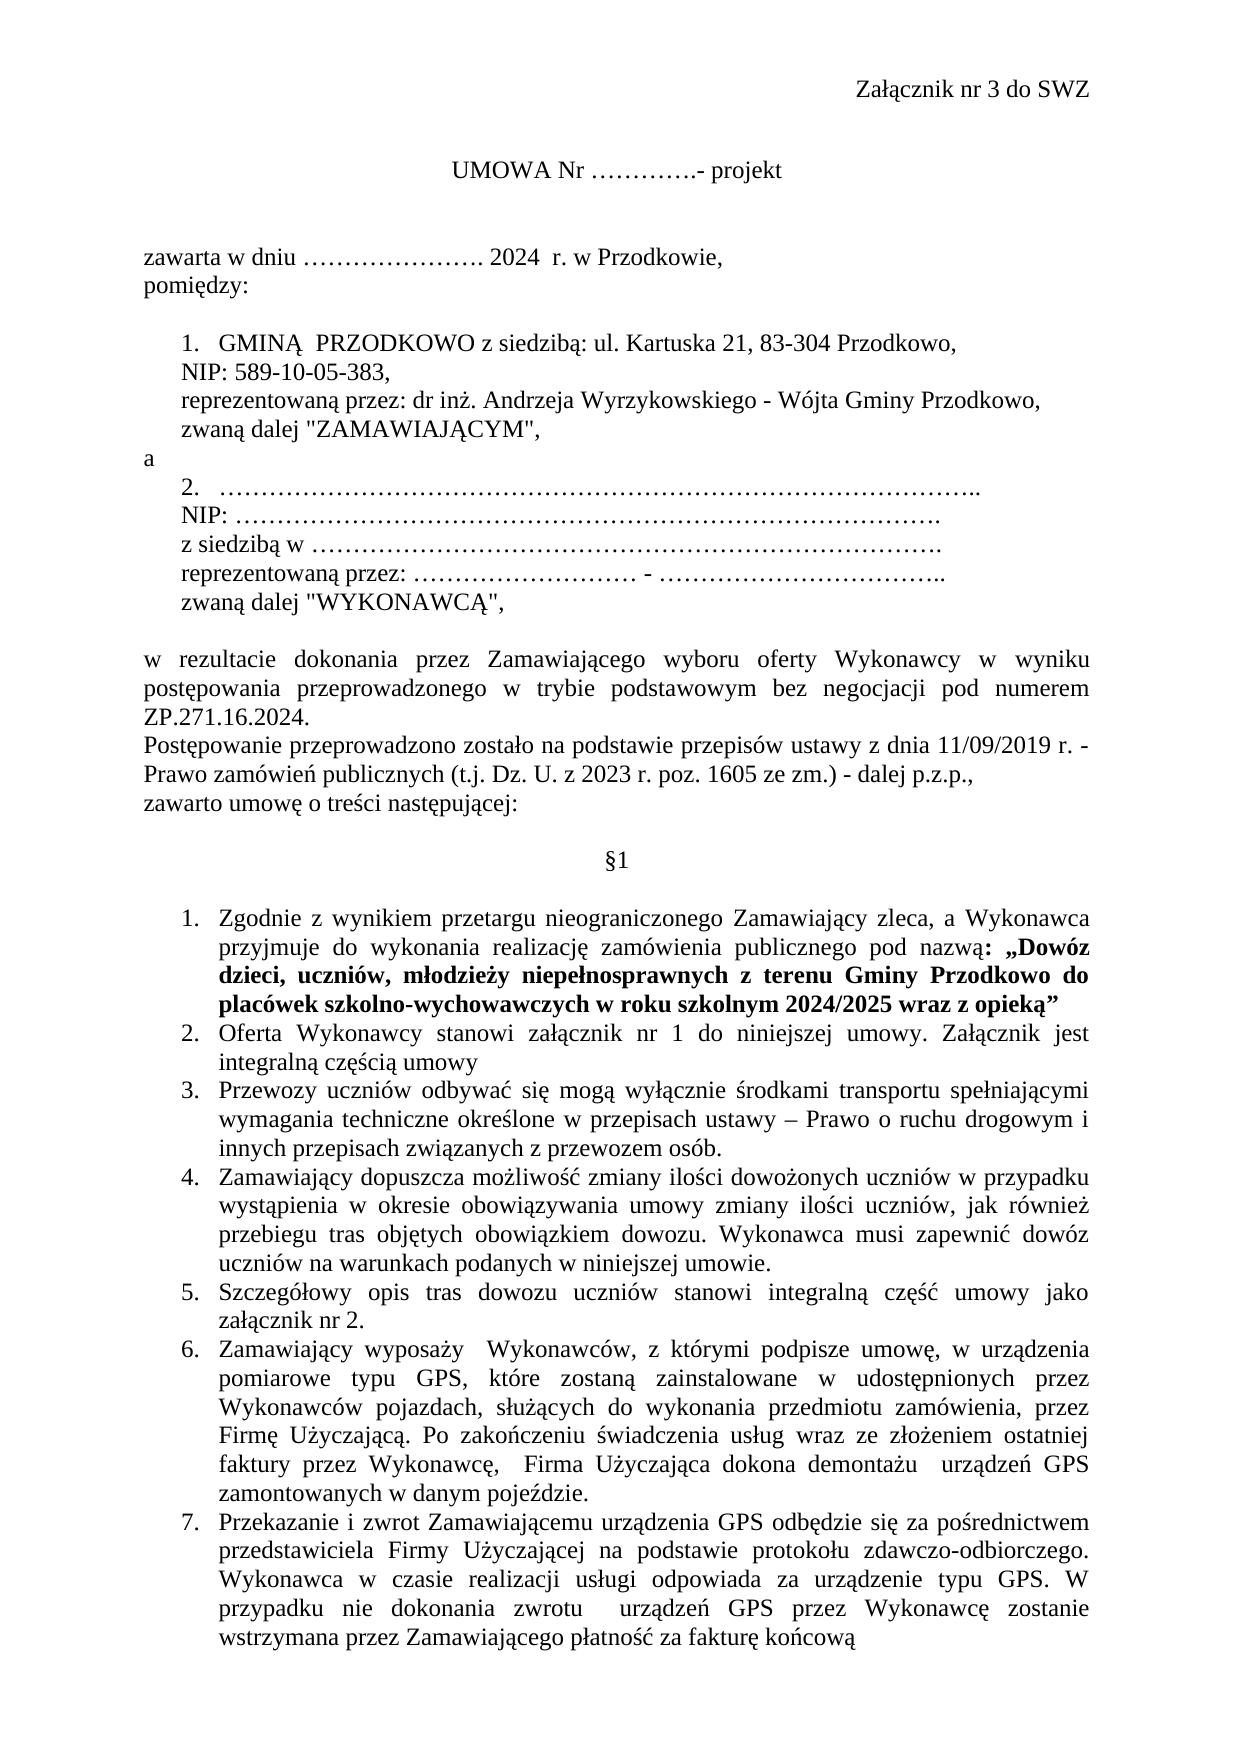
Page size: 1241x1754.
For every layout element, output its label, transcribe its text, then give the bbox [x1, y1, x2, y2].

text zawarta w dniu …………………. 2024 r. w Przodkowie, [143, 242, 1090, 270]
list Oferta Wykonawcy stanowi załącznik nr 1 do niniejszej umowy. Załącznik jest integralną częścią umowy [181, 1018, 1090, 1075]
text reprezentowaną przez: ……………………… - …………………………….. [143, 558, 1090, 587]
list Zamawiający dopuszcza możliwość zmiany ilości dowożonych uczniów w przypadku wystąpienia w okresie obowiązywania umowy zmiany ilości uczniów, jak również przebiegu tras objętych obowiązkiem dowozu. Wykonawca musi zapewnić dowóz uczniów na warunkach podanych w niniejszej umowie. [181, 1162, 1090, 1277]
text a [143, 443, 1090, 472]
list Szczegółowy opis tras dowozu uczniów stanowi integralną część umowy jako załącznik nr 2. [181, 1277, 1090, 1334]
list Przekazanie i zwrot Zamawiającemu urządzenia GPS odbędzie się za pośrednictwem przedstawiciela Firmy Użyczającej na podstawie protokołu zdawczo-odbiorczego. Wykonawca w czasie realizacji usługi odpowiada za urządzenie typu GPS. W przypadku nie dokonania zwrotu urządzeń GPS przez Wykonawcę zostanie wstrzymana przez Zamawiającego płatność za fakturę końcową [181, 1507, 1090, 1650]
list Zamawiający wyposaży Wykonawców, z którymi podpisze umowę, w urządzenia pomiarowe typu GPS, które zostaną zainstalowane w udostępnionych przez Wykonawców pojazdach, służących do wykonania przedmiotu zamówienia, przez Firmę Użyczającą. Po zakończeniu świadczenia usług wraz ze złożeniem ostatniej faktury przez Wykonawcę, Firma Użyczająca dokona demontażu urządzeń GPS zamontowanych w danym pojeździe. [181, 1334, 1090, 1507]
text z siedzibą w …………………………………………………………………. [143, 529, 1090, 558]
text NIP: 589-10-05-383, [143, 357, 1090, 385]
text UMOWA Nr ………….- projekt [143, 155, 1090, 184]
text §1 [143, 845, 1090, 874]
list GMINĄ PRZODKOWO z siedzibą: ul. Kartuska 21, 83-304 Przodkowo, [181, 328, 1090, 357]
list Zgodnie z wynikiem przetargu nieograniczonego Zamawiający zleca, a Wykonawca przyjmuje do wykonania realizację zamówienia publicznego pod nazwą: „Dowóz dzieci, uczniów, młodzieży niepełnosprawnych z terenu Gminy Przodkowo do placówek szkolno-wychowawczych w roku szkolnym 2024/2025 wraz z opieką” [181, 903, 1090, 1018]
text zwaną dalej "WYKONAWCĄ", [143, 587, 1090, 615]
text Postępowanie przeprowadzono zostało na podstawie przepisów ustawy z dnia 11/09/2019 r. - Prawo zamówień publicznych (t.j. Dz. U. z 2023 r. poz. 1605 ze zm.) - dalej p.z.p., [143, 730, 1090, 788]
text reprezentowaną przez: dr inż. Andrzeja Wyrzykowskiego - Wójta Gminy Przodkowo, [143, 385, 1090, 414]
list Przewozy uczniów odbywać się mogą wyłącznie środkami transportu spełniającymi wymagania techniczne określone w przepisach ustawy – Prawo o ruchu drogowym i innych przepisach związanych z przewozem osób. [181, 1075, 1090, 1162]
text w rezultacie dokonania przez Zamawiającego wyboru oferty Wykonawcy w wyniku postępowania przeprowadzonego w trybie podstawowym bez negocjacji pod numerem ZP.271.16.2024. [143, 644, 1090, 730]
text zwaną dalej "ZAMAWIAJĄCYM", [143, 414, 1090, 443]
text zawarto umowę o treści następującej: [143, 788, 1090, 817]
list ……………………………………………………………………………….. [181, 472, 1090, 500]
text pomiędzy: [143, 270, 1090, 299]
text NIP: …………………………………………………………………………. [143, 500, 1090, 529]
